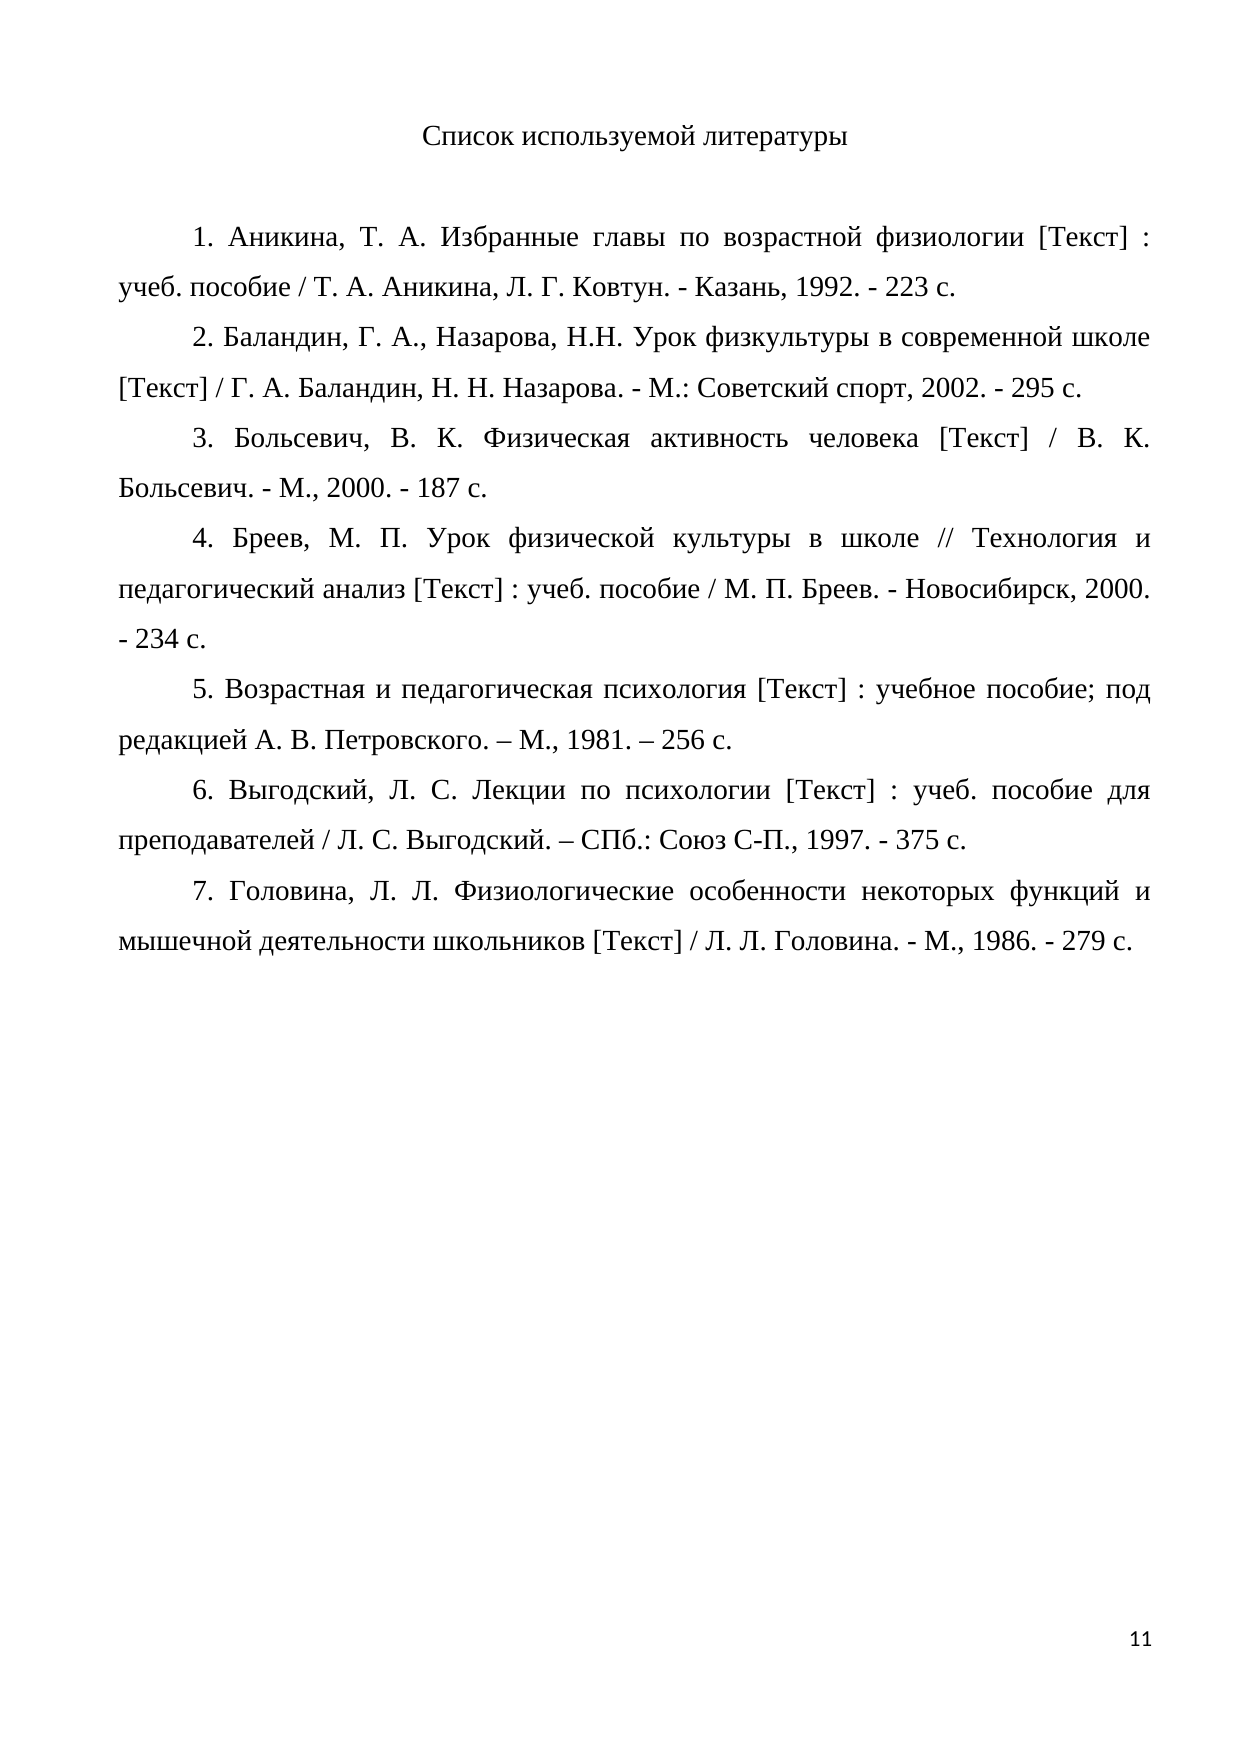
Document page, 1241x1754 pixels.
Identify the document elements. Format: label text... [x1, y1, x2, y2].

text 6. Выгодский, Л. С. Лекции по психологии [Текст] : учеб. пособие для преподавателей / Л. С. Выгодский. – СПб.: Союз С-П., 1997. - 375 с. [118, 772, 1152, 856]
text 5. Возрастная и педагогическая психология [Текст] : учебное пособие; под редакцией А. В. Петровского. – М., 1981. – 256 с. [118, 672, 1152, 755]
text 3. Больсевич, В. К. Физическая активность человека [Текст] / В. К. Больсевич. - М., 2000. - 187 с. [118, 420, 1152, 504]
text Список используемой литературы [118, 118, 1152, 152]
text 4. Бреев, М. П. Урок физической культуры в школе // Технология и педагогический анализ [Текст] : учеб. пособие / М. П. Бреев. - Новосибирск, 2000. - 234 с. [118, 521, 1152, 655]
text 7. Головина, Л. Л. Физиологические особенности некоторых функций и мышечной деятельности школьников [Текст] / Л. Л. Головина. - М., 1986. - 279 с. [118, 873, 1152, 957]
text 1. Аникина, Т. А. Избранные главы по возрастной физиологии [Текст] : учеб. пособие / Т. А. Аникина, Л. Г. Ковтун. - Казань, 1992. - 223 с. [118, 219, 1152, 303]
text 2. Баландин, Г. А., Назарова, Н.Н. Урок физкультуры в современной школе [Текст] / Г. А. Баландин, Н. Н. Назарова. - М.: Советский спорт, 2002. - 295 с. [118, 319, 1152, 403]
